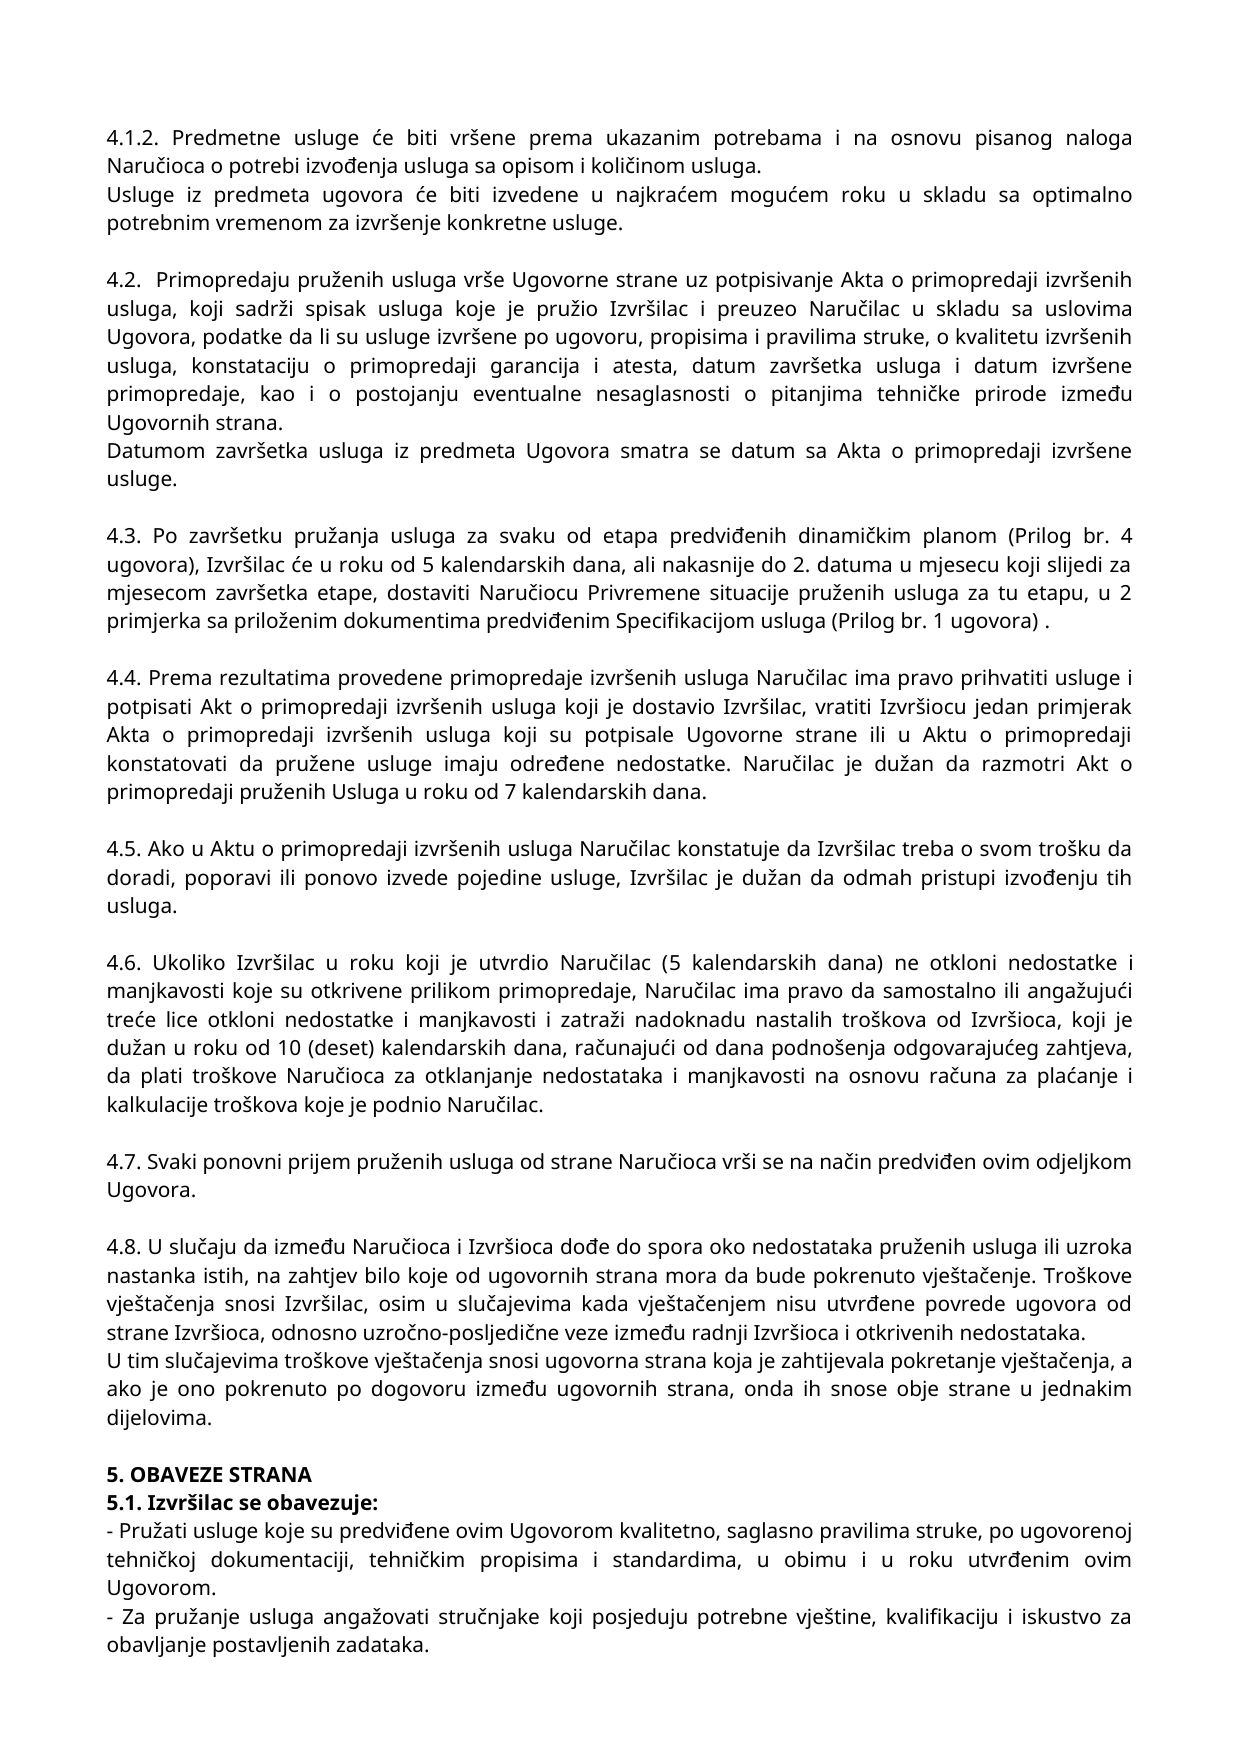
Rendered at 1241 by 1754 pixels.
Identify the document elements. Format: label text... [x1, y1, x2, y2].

text 4.1.2. Predmetne usluge će biti vršene prema ukazanim potrebama i na osnovu pisanog naloga Naručioca o potrebi izvođenja usluga sa opisom i količinom usluga. [106, 123, 1134, 180]
text 4.3. Po završetku pružanja usluga za svaku od etapa predviđenih dinamičkim planom (Prilog br. 4 ugovora), Izvršilac će u roku od 5 kalendarskih dana, ali nakasnije do 2. datuma u mjesecu koji slijedi za mjesecom završetka etape, dostaviti Naručiocu Privremene situacije pruženih usluga za tu etapu, u 2 primjerka sa priloženim dokumentima predviđenim Specifikacijom usluga (Prilog br. 1 ugovora) . [106, 521, 1134, 635]
text 5.1. Izvršilac se obavezuje: [106, 1488, 1134, 1517]
list 4.6. Ukoliko Izvršilac u roku koji je utvrdio Naručilac (5 kalendarskih dana) ne otkloni nedostatke i manjkavosti koje su otkrivene prilikom primopredaje, Naručilac ima pravo da samostalno ili angažujući treće lice otkloni nedostatke i manjkavosti i zatraži nadoknadu nastalih troškova od Izvršioca, koji je dužan u roku od 10 (deset) kalendarskih dana, računajući od dana podnošenja odgovarajućeg zahtjeva, da plati troškove Naručioca za otklanjanje nedostataka i manjkavosti na osnovu računa za plaćanje i kalkulacije troškova koje je podnio Naručilac. [106, 948, 1134, 1118]
text Datumom završetka usluga iz predmeta Ugovora smatra se datum sa Akta o primopredaji izvršene usluge. [106, 464, 1134, 493]
list 4.4. Prema rezultatima provedene primopredaje izvršenih usluga Naručilac ima pravo prihvatiti usluge i potpisati Akt o primopredaji izvršenih usluga koji je dostavio Izvršilac, vratiti Izvršiocu jedan primjerak Akta o primopredaji izvršenih usluga koji su potpisale Ugovorne strane ili u Aktu o primopredaji konstatovati da pružene usluge imaju određene nedostatke. Naručilac je dužan da razmotri Akt o primopredaji pruženih Usluga u roku od 7 kalendarskih dana. [106, 663, 1134, 806]
text - Za pružanje usluga angažovati stručnjake koji posjeduju potrebne vještine, kvalifikaciju i iskustvo za obavljanje postavljenih zadataka. [106, 1602, 1134, 1659]
text 5. OBAVEZE STRANA [106, 1460, 1134, 1488]
text 4.2. Primopredaju pruženih usluga vrše Ugovorne strane uz potpisivanje Akta o primopredaji izvršenih usluga, koji sadrži spisak usluga koje je pružio Izvršilac i preuzeo Naručilac u skladu sa uslovima Ugovora, podatke da li su usluge izvršene po ugovoru, propisima i pravilima struke, o kvalitetu izvršenih usluga, konstataciju o primopredaji garancija i atesta, datum završetka usluga i datum izvršene primopredaje, kao i o postojanju eventualne nesaglasnosti o pitanjima tehničke prirode između Ugovornih strana. [106, 265, 1134, 436]
list 4.5. Ako u Aktu o primopredaji izvršenih usluga Naručilac konstatuje da Izvršilac treba o svom trošku da doradi, poporavi ili ponovo izvede pojedine usluge, Izvršilac je dužan da odmah pristupi izvođenju tih usluga. [106, 834, 1134, 919]
text 4.8. U slučaju da između Naručioca i Izvršioca dođe do spora oko nedostataka pruženih usluga ili uzroka nastanka istih, na zahtjev bilo koje od ugovornih strana mora da bude pokrenuto vještačenje. Troškove vještačenja snosi Izvršilac, osim u slučajevima kada vještačenjem nisu utvrđene povrede ugovora od strane Izvršioca, odnosno uzročno-posljedične veze između radnji Izvršioca i otkrivenih nedostataka. [106, 1232, 1134, 1346]
text Usluge iz predmeta ugovora će biti izvedene u najkraćem mogućem roku u skladu sa optimalno potrebnim vremenom za izvršenje konkretne usluge. [106, 180, 1134, 237]
text - Pružati usluge koje su predviđene ovim Ugovorom kvalitetno, saglasno pravilima struke, po ugovorenoj tehničkoj dokumentaciji, tehničkim propisima i standardima, u obimu i u roku utvrđenim ovim Ugovorom. [106, 1517, 1134, 1602]
list 4.7. Svaki ponovni prijem pruženih usluga od strane Naručioca vrši se na način predviđen ovim odjeljkom Ugovora. [106, 1147, 1134, 1204]
text U tim slučajevima troškove vještačenja snosi ugovorna strana koja je zahtijevala pokretanje vještačenja, a ako je ono pokrenuto po dogovoru između ugovornih strana, onda ih snose obje strane u jednakim dijelovima. [106, 1346, 1134, 1431]
